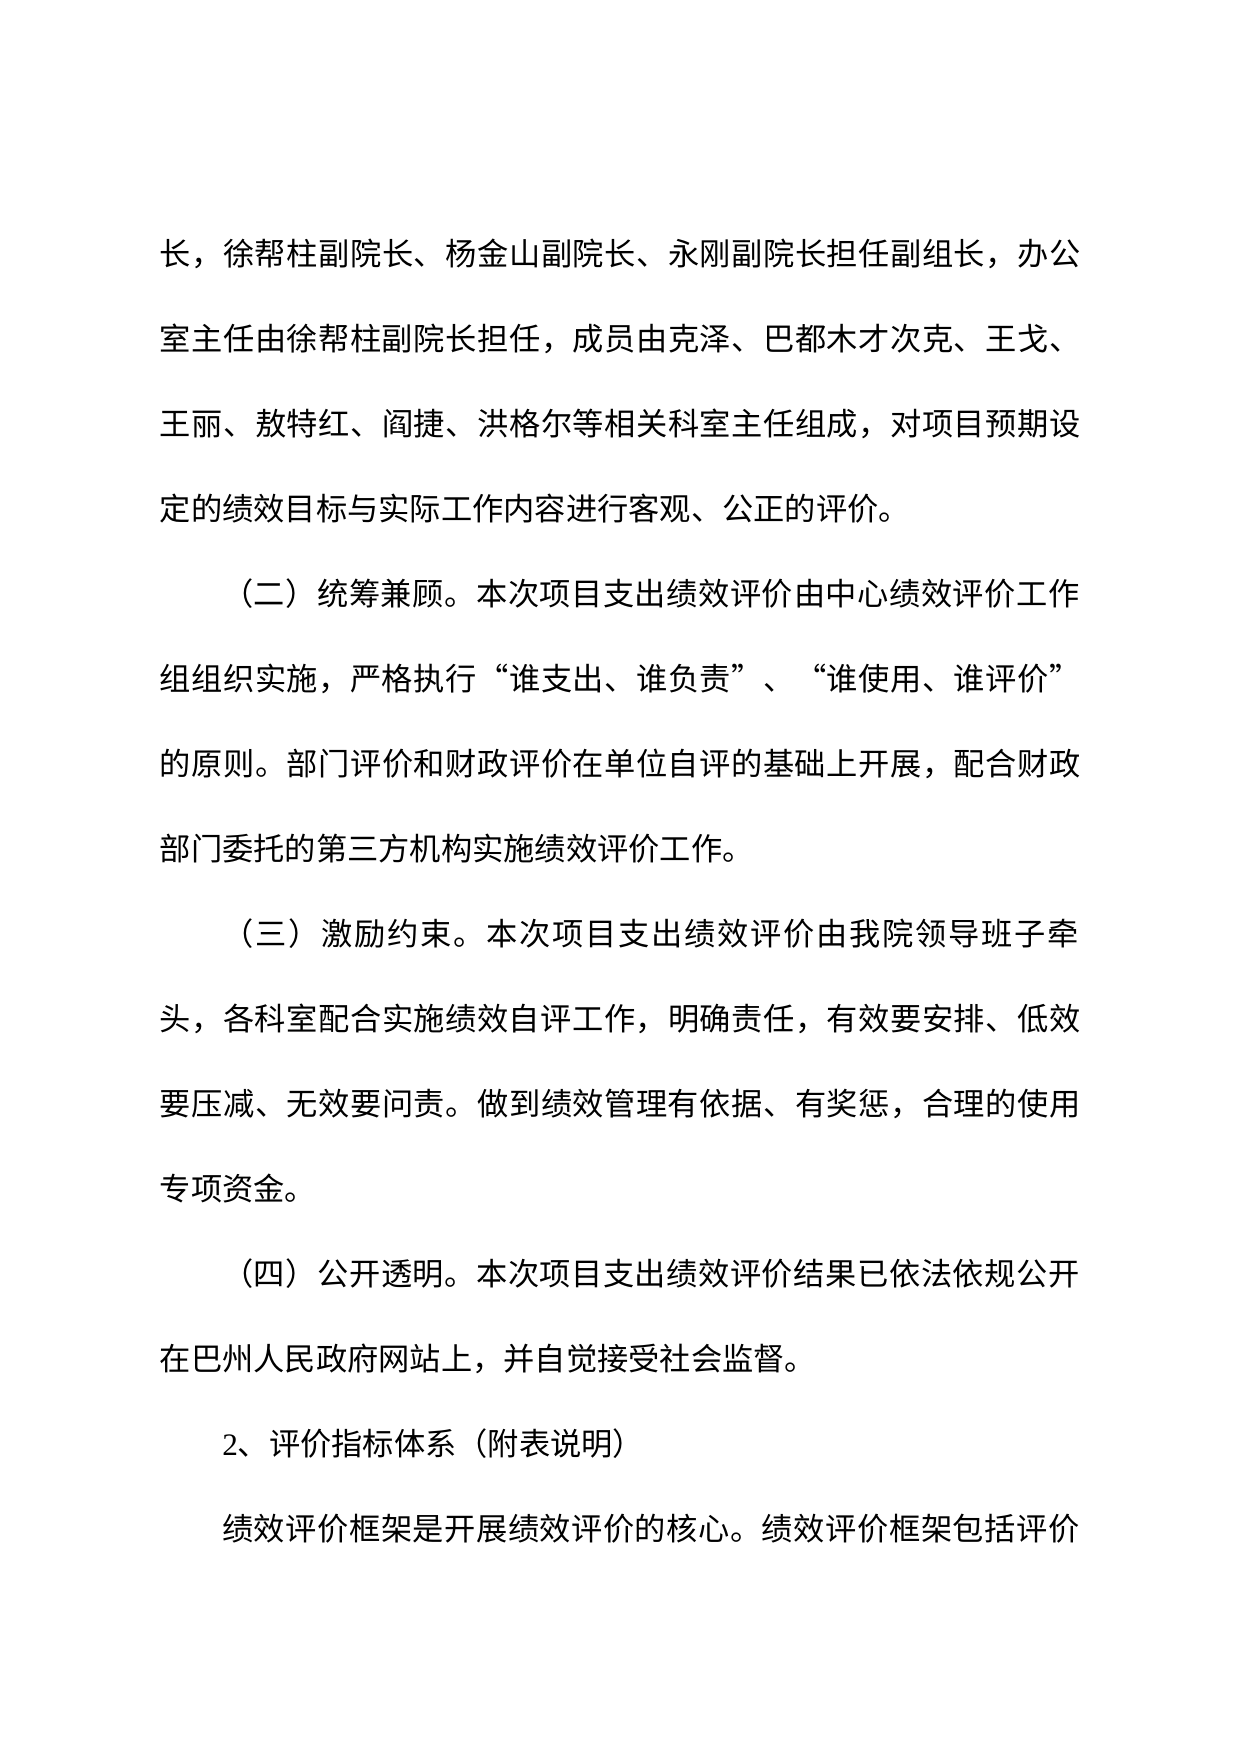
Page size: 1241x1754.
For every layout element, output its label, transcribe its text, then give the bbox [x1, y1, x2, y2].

text （三）激励约束。本次项目支出绩效评价由我院领导班子牵头，各科室配合实施绩效自评工作，明确责任，有效要安排、低效要压减、无效要问责。做到绩效管理有依据、有奖惩，合理的使用专项资金。 [159, 889, 1081, 1229]
text （四）公开透明。本次项目支出绩效评价结果已依法依规公开在巴州人民政府网站上，并自觉接受社会监督。 [159, 1229, 1081, 1399]
text （二）统筹兼顾。本次项目支出绩效评价由中心绩效评价工作组组织实施，严格执行“谁支出、谁负责”、“谁使用、谁评价”的原则。部门评价和财政评价在单位自评的基础上开展，配合财政部门委托的第三方机构实施绩效评价工作。 [159, 549, 1081, 889]
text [159, 209, 1081, 549]
text 2、评价指标体系（附表说明） [159, 1399, 1081, 1484]
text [159, 1484, 1081, 1569]
